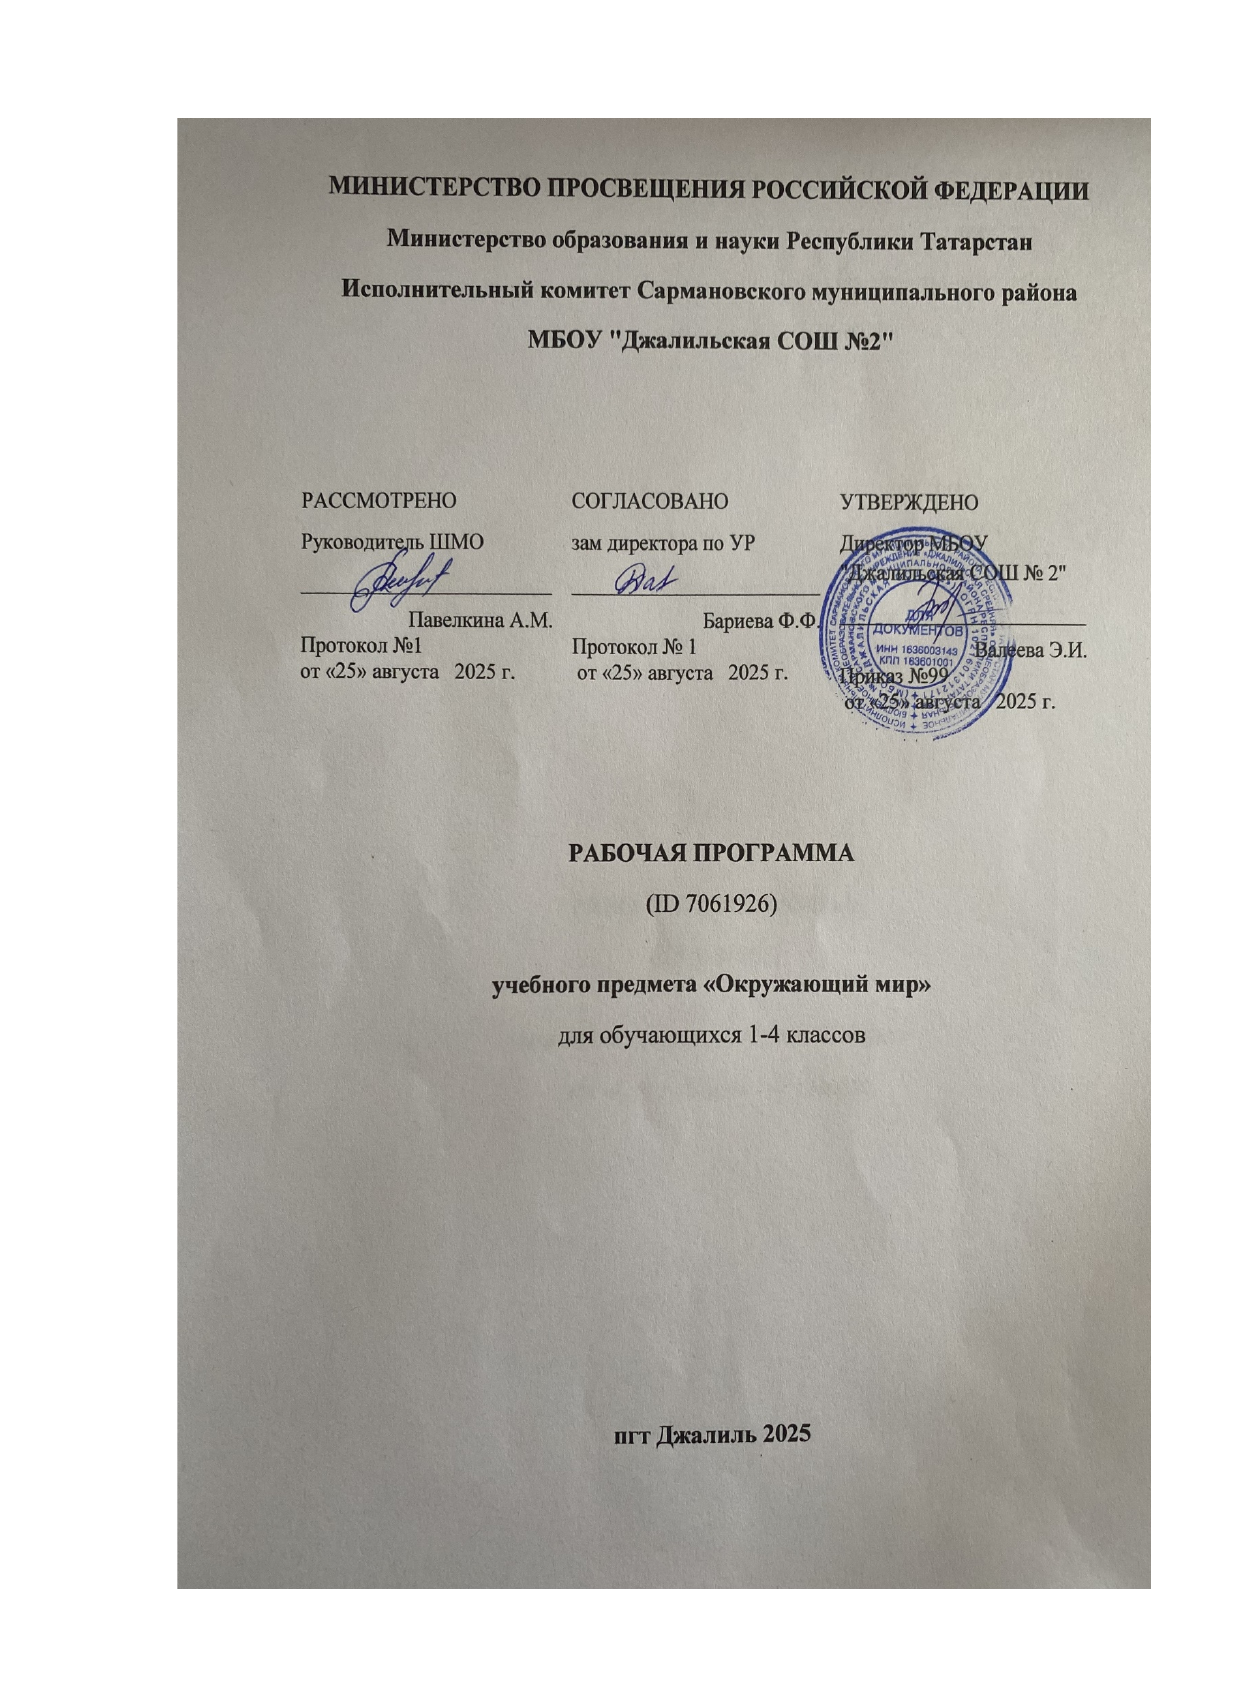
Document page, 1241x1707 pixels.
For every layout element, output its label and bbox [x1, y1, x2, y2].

picture [177, 118, 1151, 1589]
